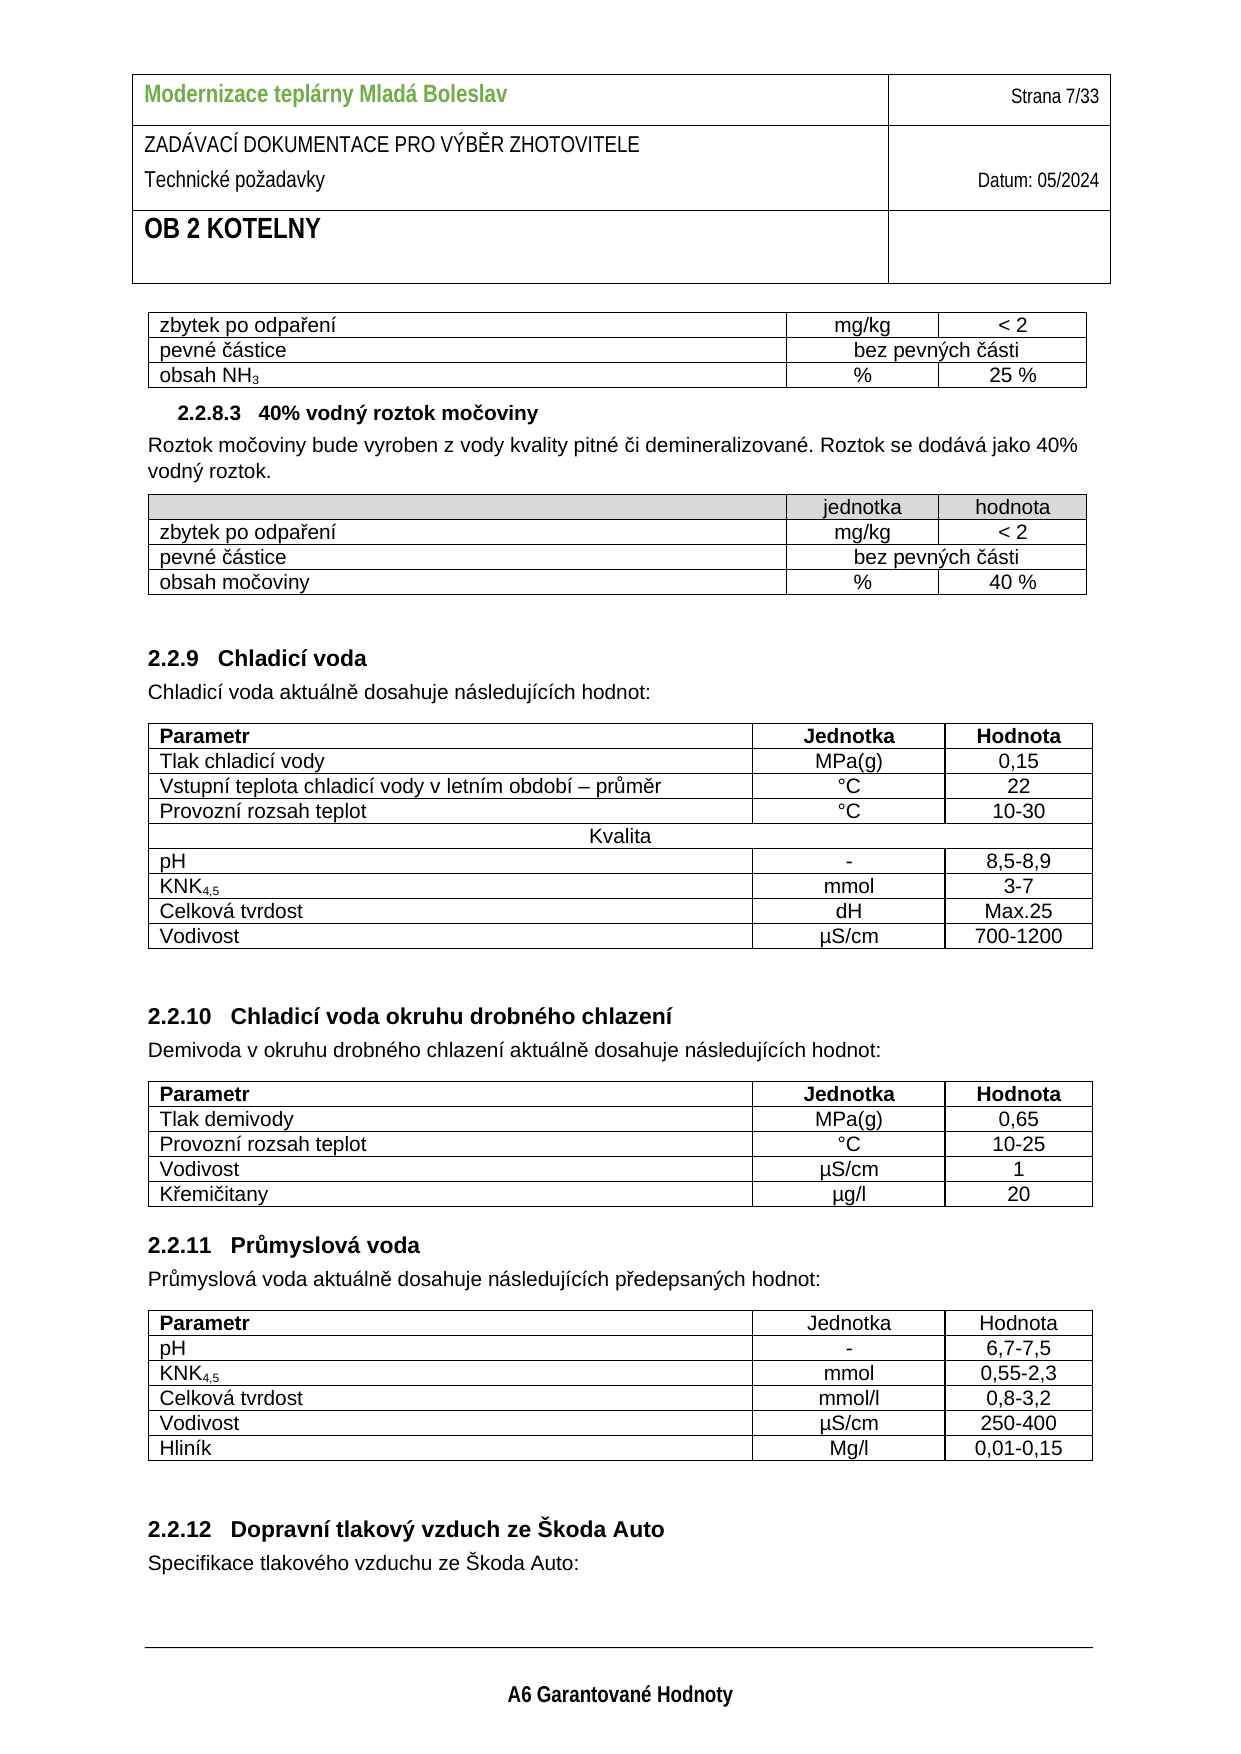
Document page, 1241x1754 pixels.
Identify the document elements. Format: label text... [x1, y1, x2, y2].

table_cell KNK4,5 [149, 874, 752, 898]
table_cell 10-30 [946, 799, 1092, 823]
table_cell Tlak demivody [149, 1107, 752, 1131]
table_header jednotka [787, 495, 938, 519]
table_cell mmol/l [753, 1386, 944, 1409]
table_cell Vodivost [149, 924, 752, 948]
table_cell pevné částice [149, 545, 786, 569]
table_header [149, 495, 786, 519]
table_cell Provozní rozsah teplot [149, 799, 752, 823]
table_cell Tlak chladicí vody [149, 749, 752, 773]
table_cell 0,65 [946, 1107, 1092, 1131]
table_cell Max.25 [946, 899, 1092, 923]
table_cell zbytek po odpaření [149, 520, 786, 544]
text Průmyslová voda [148, 1232, 1093, 1258]
table_cell µS/cm [753, 1157, 944, 1181]
table_cell Celková tvrdost [149, 899, 752, 923]
text Chladicí voda aktuálně dosahuje následujících hodnot: [148, 680, 1093, 704]
table_cell 25 % [939, 363, 1086, 387]
table_cell 1 [946, 1157, 1092, 1181]
table_cell 20 [946, 1182, 1092, 1206]
table_cell obsah NH3 [149, 363, 786, 387]
table_cell % [787, 570, 938, 594]
table_cell pevné částice [149, 338, 786, 362]
table_cell % [787, 363, 938, 387]
table_cell pH [149, 1336, 752, 1359]
table_cell dH [753, 899, 944, 923]
table_cell mg/kg [787, 520, 938, 544]
table_cell °C [753, 774, 944, 798]
table_cell Hliník [149, 1436, 752, 1459]
table_cell obsah močoviny [149, 570, 786, 594]
text Chladicí voda [148, 645, 1093, 672]
table_cell MPa(g) [753, 1107, 944, 1131]
text Chladicí voda okruhu drobného chlazení [148, 1003, 1093, 1029]
table_cell 6,7-7,5 [946, 1336, 1092, 1359]
table_header Parametr [149, 724, 752, 748]
table_cell µg/l [753, 1182, 944, 1206]
table_header Parametr [149, 1082, 752, 1106]
table_cell 10-25 [946, 1132, 1092, 1156]
table_cell Mg/l [753, 1436, 944, 1459]
table_cell 0,8-3,2 [946, 1386, 1092, 1409]
table_cell 250-400 [946, 1411, 1092, 1434]
table_header Jednotka [753, 1082, 944, 1106]
table_cell 0,55-2,3 [946, 1361, 1092, 1384]
table_cell zbytek po odpaření [149, 313, 786, 337]
text Dopravní tlakový vzduch ze Škoda Auto [148, 1516, 1093, 1543]
table_header Hodnota [946, 1311, 1092, 1334]
table_cell Vstupní teplota chladicí vody v letním období – průměr [149, 774, 752, 798]
table_cell KNK4,5 [149, 1361, 752, 1384]
table_cell < 2 [939, 520, 1086, 544]
text Průmyslová voda aktuálně dosahuje následujících předepsaných hodnot: [148, 1267, 1093, 1291]
table_cell °C [753, 1132, 944, 1156]
table_cell < 2 [939, 313, 1086, 337]
table_cell 22 [946, 774, 1092, 798]
text Demivoda v okruhu drobného chlazení aktuálně dosahuje následujících hodnot: [148, 1038, 1093, 1062]
text Specifikace tlakového vzduchu ze Škoda Auto: [148, 1551, 1093, 1575]
table_cell MPa(g) [753, 749, 944, 773]
table_cell - [753, 1336, 944, 1359]
text 40% vodný roztok močoviny [177, 400, 1093, 424]
table_cell 3-7 [946, 874, 1092, 898]
table_cell Vodivost [149, 1157, 752, 1181]
table_cell 0,01-0,15 [946, 1436, 1092, 1459]
table_cell 8,5-8,9 [946, 849, 1092, 873]
table_cell Provozní rozsah teplot [149, 1132, 752, 1156]
table_cell 700-1200 [946, 924, 1092, 948]
table_cell mmol [753, 1361, 944, 1384]
table_cell mg/kg [787, 313, 938, 337]
table_cell 0,15 [946, 749, 1092, 773]
table_header hodnota [939, 495, 1086, 519]
table_cell bez pevných části [787, 338, 1086, 362]
table_header Parametr [149, 1311, 752, 1334]
table_header Hodnota [946, 724, 1092, 748]
table_cell - [753, 849, 944, 873]
table_cell 40 % [939, 570, 1086, 594]
table_cell Křemičitany [149, 1182, 752, 1206]
table_cell Vodivost [149, 1411, 752, 1434]
table_cell °C [753, 799, 944, 823]
table_cell bez pevných části [787, 545, 1086, 569]
table_cell µS/cm [753, 1411, 944, 1434]
table_cell pH [149, 849, 752, 873]
table_header Jednotka [753, 1311, 944, 1334]
table_cell Celková tvrdost [149, 1386, 752, 1409]
table_header Hodnota [946, 1082, 1092, 1106]
table_cell Kvalita [149, 824, 1092, 848]
table_cell mmol [753, 874, 944, 898]
table_header Jednotka [753, 724, 944, 748]
table_cell µS/cm [753, 924, 944, 948]
text Roztok močoviny bude vyroben z vody kvality pitné či demineralizované. Roztok se dodává jako 40% vodný roztok. [148, 433, 1093, 483]
